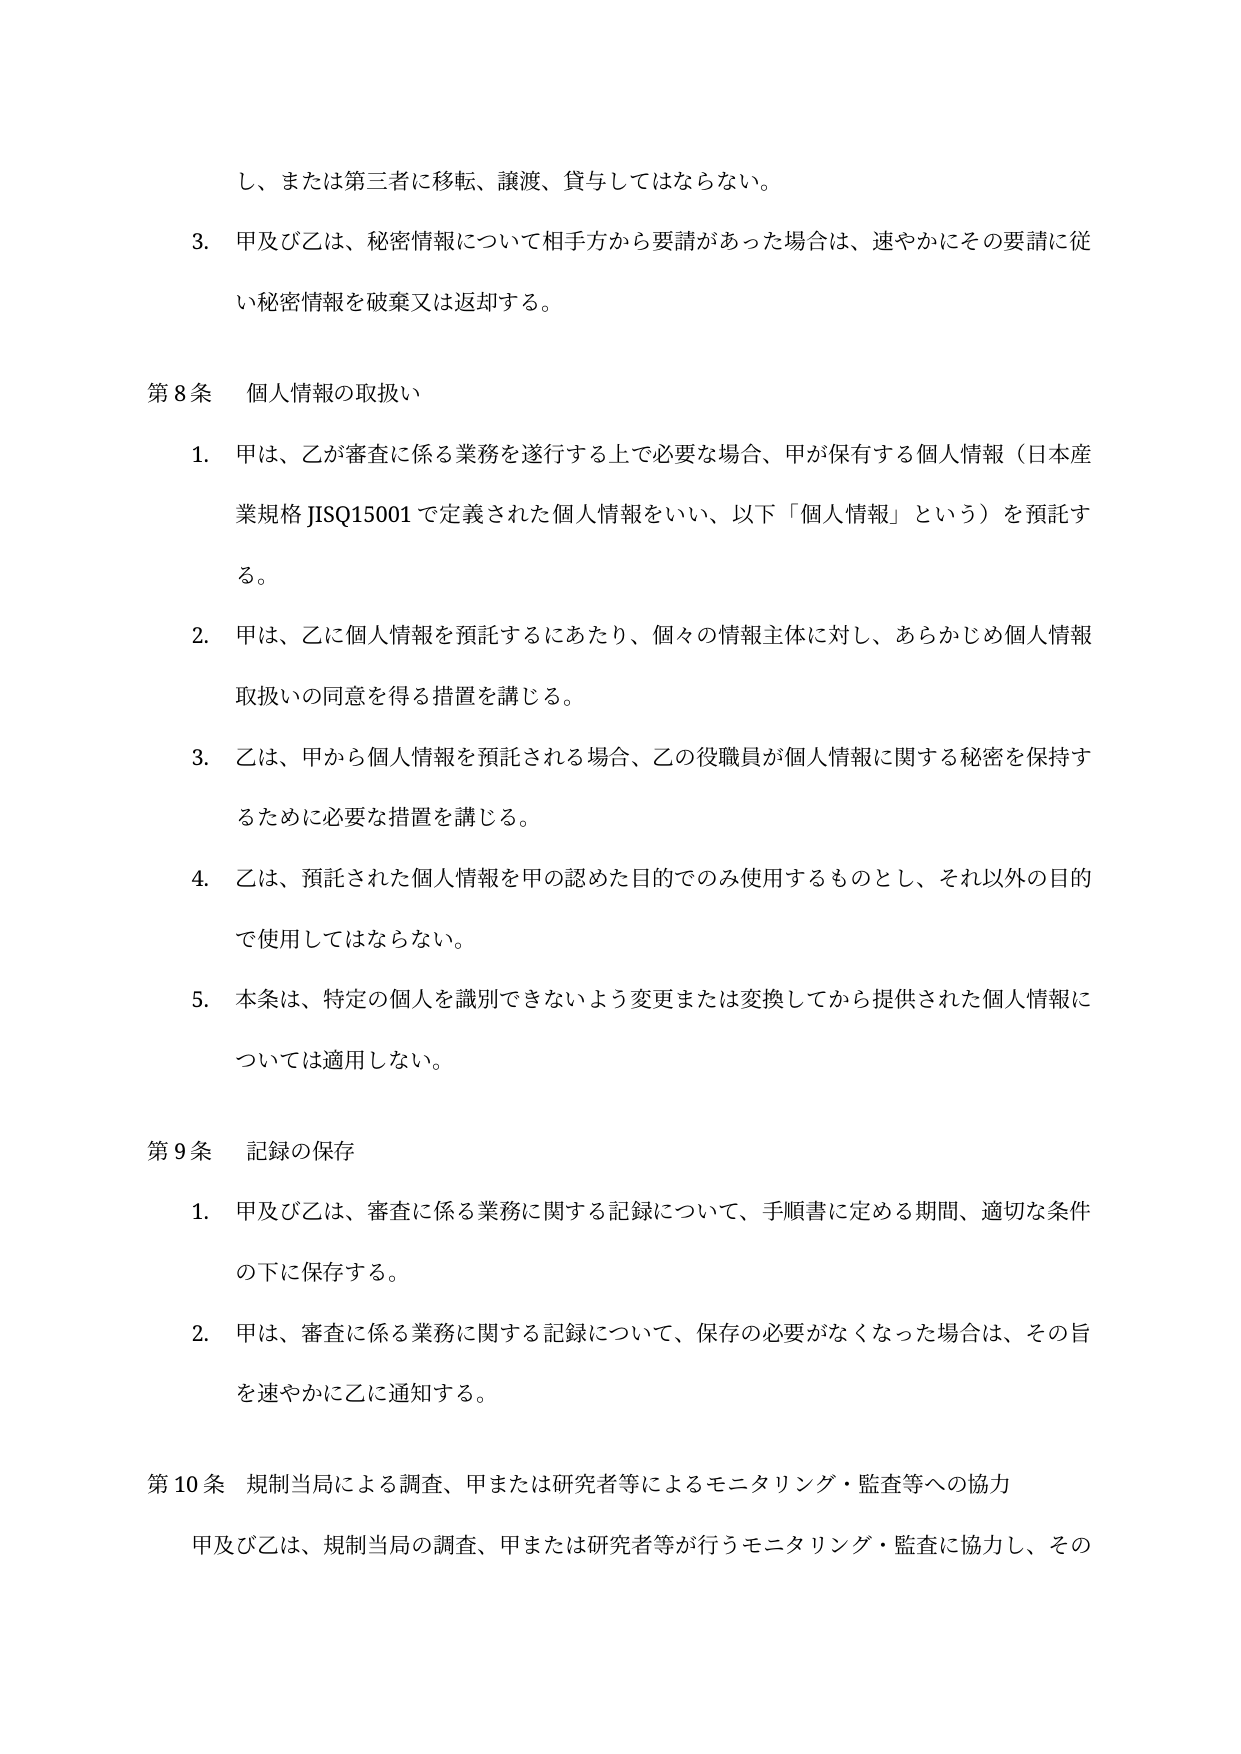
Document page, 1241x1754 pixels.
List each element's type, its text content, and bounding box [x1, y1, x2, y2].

text 第8条 個人情報の取扱い [148, 362, 1092, 422]
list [191, 149, 1092, 210]
list 乙は、甲から個人情報を預託される場合、乙の役職員が個人情報に関する秘密を保持するために必要な措置を講じる。 [191, 725, 1092, 847]
list 甲は、乙が審査に係る業務を遂行する上で必要な場合、甲が保有する個人情報（日本産業規格JISQ15001で定義された個人情報をいい、以下「個人情報」という）を預託する。 [191, 422, 1092, 604]
list 甲は、審査に係る業務に関する記録について、保存の必要がなくなった場合は、その旨を速やかに乙に通知する。 [191, 1301, 1092, 1423]
list 本条は、特定の個人を識別できないよう変更または変換してから提供された個人情報については適用しない。 [191, 968, 1092, 1089]
list 甲は、乙に個人情報を預託するにあたり、個々の情報主体に対し、あらかじめ個人情報取扱いの同意を得る措置を講じる。 [191, 604, 1092, 725]
list 乙は、預託された個人情報を甲の認めた目的でのみ使用するものとし、それ以外の目的で使用してはならない。 [191, 847, 1092, 968]
list 甲及び乙は、秘密情報について相手方から要請があった場合は、速やかにその要請に従い秘密情報を破棄又は返却する。 [191, 210, 1092, 331]
text 第9条 記録の保存 [148, 1119, 1092, 1180]
list 甲及び乙は、審査に係る業務に関する記録について、手順書に定める期間、適切な条件の下に保存する。 [191, 1180, 1092, 1301]
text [191, 1513, 1092, 1574]
text 第10条 規制当局による調査、甲または研究者等によるモニタリング・監査等への協力 [148, 1453, 1092, 1513]
